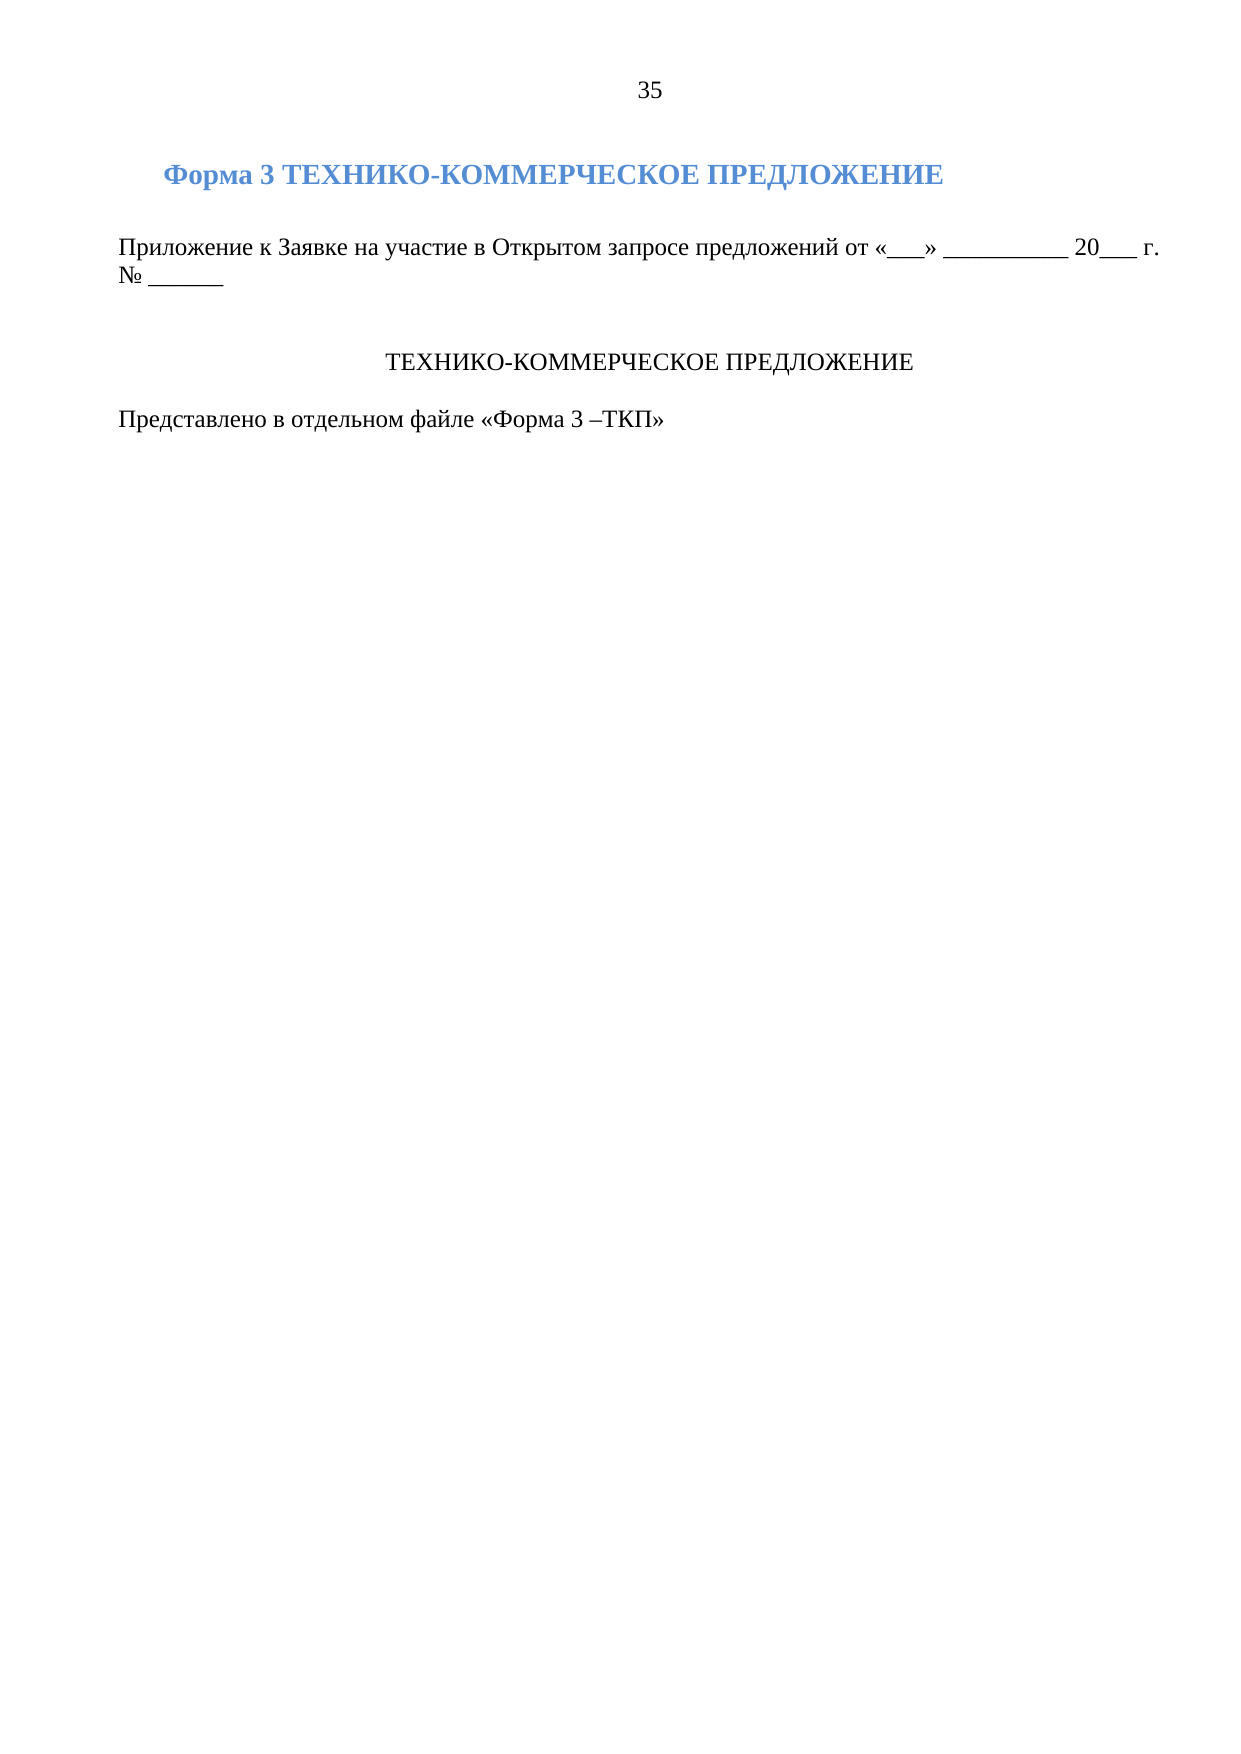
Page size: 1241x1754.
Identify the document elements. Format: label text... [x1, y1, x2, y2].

text Приложение к Заявке на участие в Открытом запросе предложений от «___» __________ 20___ г. [118, 232, 1181, 260]
text ТЕХНИКО-КОММЕРЧЕСКОЕ ПРЕДЛОЖЕНИЕ [118, 347, 1181, 375]
text Представлено в отдельном файле «Форма 3 –ТКП» [118, 404, 1181, 433]
text № ______ [118, 260, 1181, 289]
text Форма 3 ТЕХНИКО-КОММЕРЧЕСКОЕ ПРЕДЛОЖЕНИЕ [163, 157, 1181, 191]
